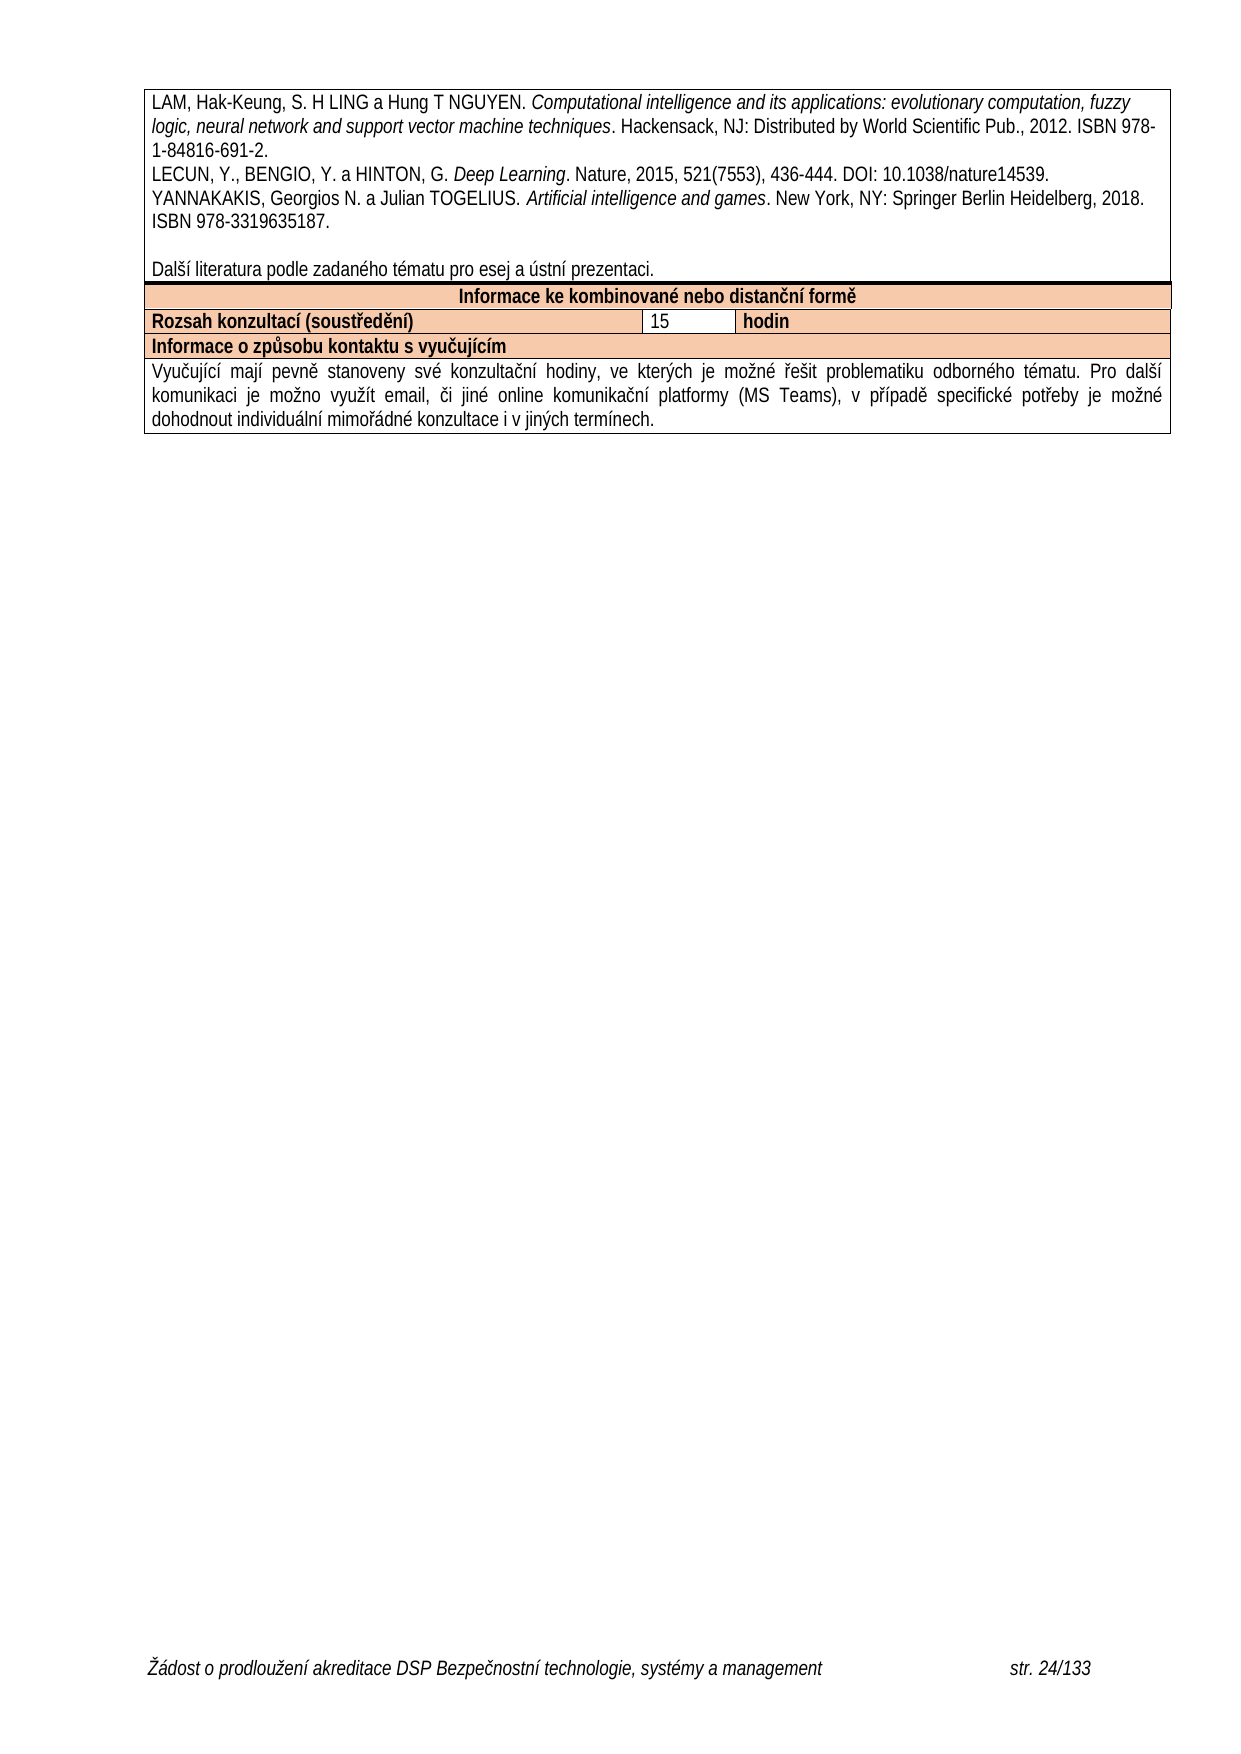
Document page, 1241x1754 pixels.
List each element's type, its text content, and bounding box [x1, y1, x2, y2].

table_cell 15 [643, 310, 735, 333]
table_cell Rozsah konzultací (soustředění) [145, 310, 642, 333]
table_cell Informace ke kombinované nebo distanční formě [145, 285, 1171, 308]
table_cell hodin [736, 310, 1170, 333]
table_cell Informace o způsobu kontaktu s vyučujícím [145, 334, 1170, 358]
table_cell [145, 90, 1170, 281]
table_cell Vyučující mají pevně stanoveny své konzultační hodiny, ve kterých je možné řešit problematiku odborného tématu. Pro další komunikaci je možno využít email, či jiné online komunikační platformy (MS Teams), v případě specifické potřeby je možné dohodnout individuální mimořádné konzultace i v jiných termínech. [145, 359, 1170, 432]
